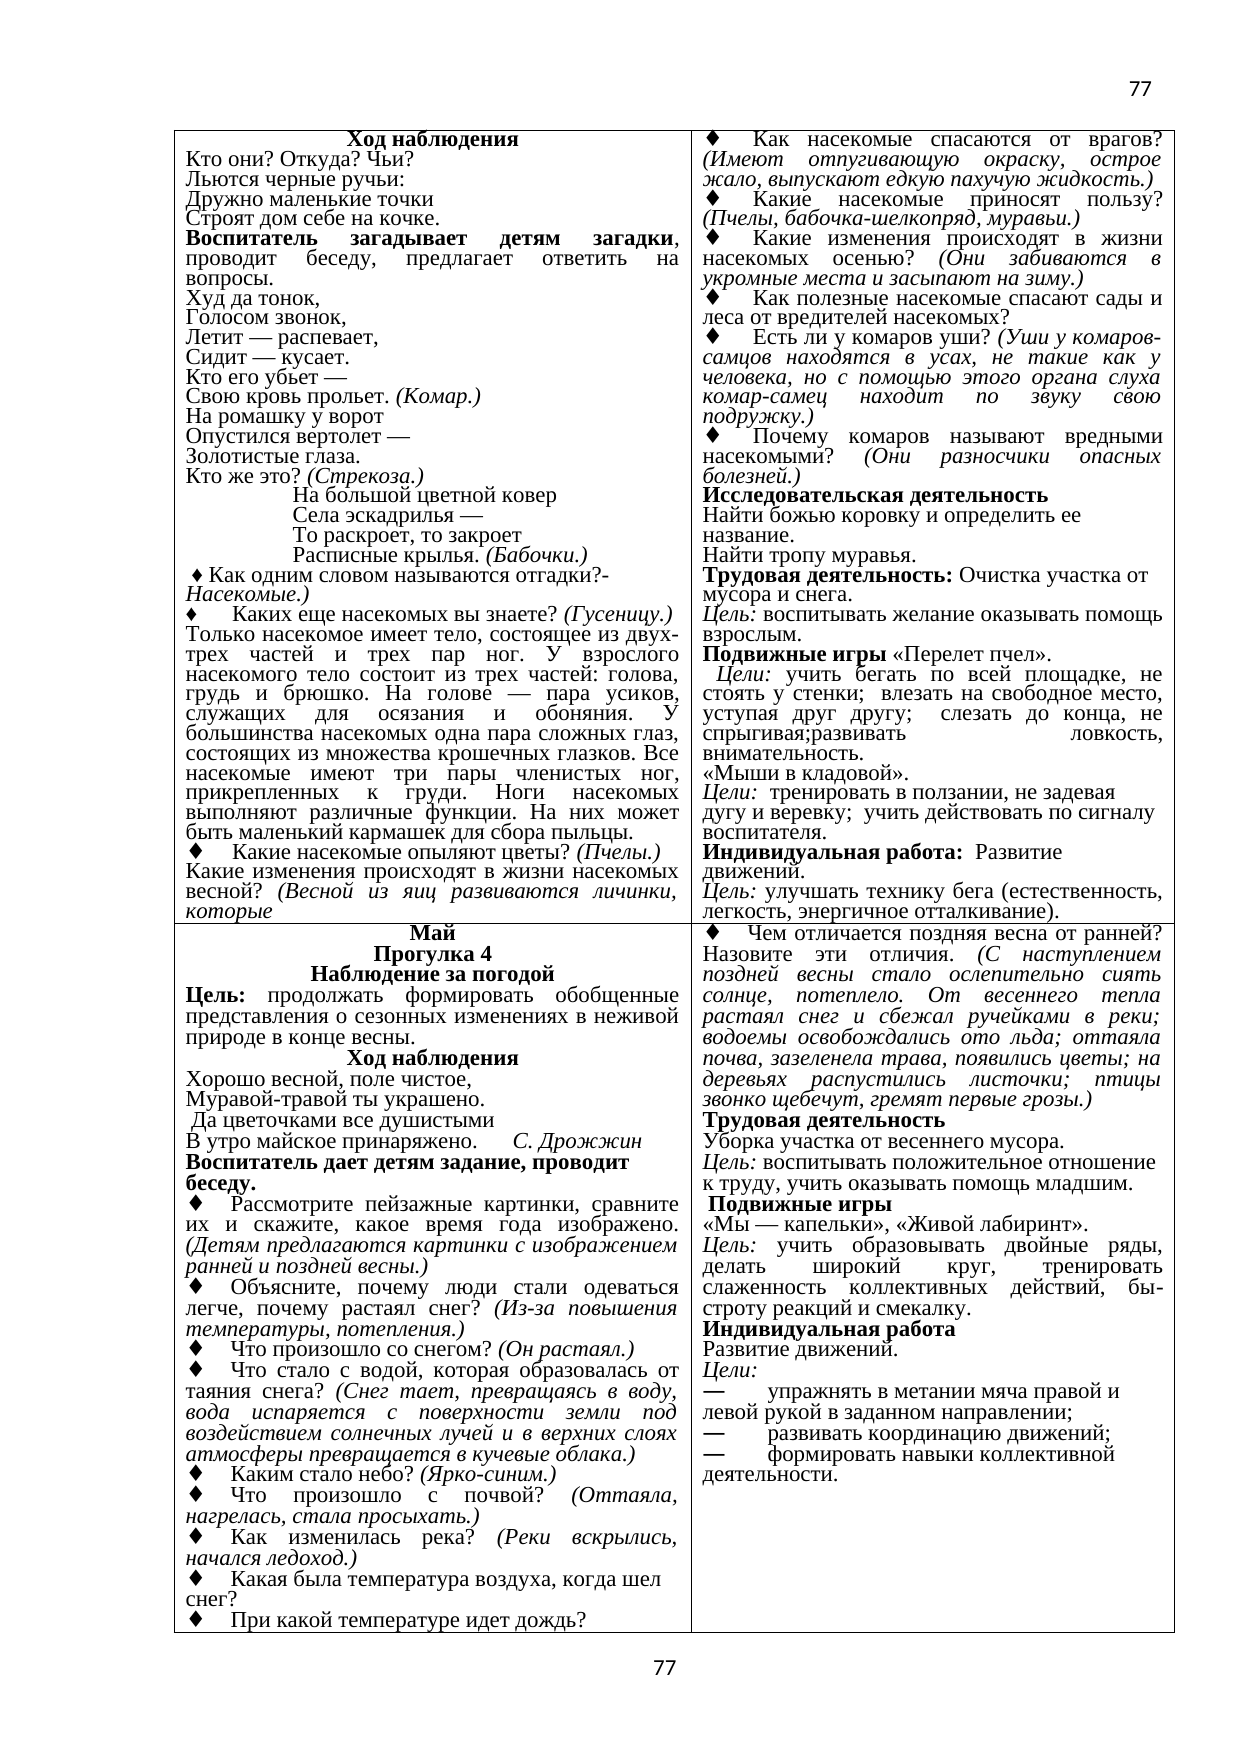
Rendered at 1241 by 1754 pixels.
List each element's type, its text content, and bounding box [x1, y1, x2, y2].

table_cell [692, 131, 1174, 922]
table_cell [175, 131, 691, 922]
table_cell Май Прогулка 4 Наблюдение за погодой Цель: продолжать формировать обобщенные представления о сезонных изменениях в неживой природе в конце весны. Ход наблюдения Хорошо весной, поле чистое, Муравой-травой ты украшено. Да цветочками все душистыми В утро майское принаряжено. С. Дрожжин Воспитатель дает детям задание, проводит беседу. Рассмотрите пейзажные картинки, сравните их и скажите, какое время года изображено. (Детям предлагаются картинки с изображением ранней и поздней весны.) Объясните, почему люди стали одеваться легче, почему растаял снег? (Из-за повышения температуры, потепления.) Что произошло со снегом? (Он растаял.) Что стало с водой, которая образовалась от таяния снега? (Снег тает, превращаясь в воду, вода испаряется с поверхности земли под воздействием солнечных лучей и в верхних слоях атмосферы превращается в кучевые облака.) Каким стало небо? (Ярко-синим.) Что произошло с почвой? (Оттаяла, нагрелась, стала просыхать.) Как изменилась река? (Реки вскрылись, начался ледоход.) Какая была температура воздуха, когда шел снег? При какой температуре идет дождь? [175, 924, 691, 1632]
table_cell Чем отличается поздняя весна от ранней? Назовите эти отличия. (С наступлением поздней весны стало ослепительно сиять солнце, потеплело. От весеннего тепла растаял снег и сбежал ручейками в реки; водоемы освобождались ото льда; оттаяла почва, зазеленела трава, появились цветы; на деревьях распустились листочки; птицы звонко щебечут, гремят первые грозы.) Трудовая деятельность Уборка участка от весеннего мусора. Цель: воспитывать положительное отношение к труду, учить оказывать помощь младшим. Подвижные игры «Мы — капельки», «Живой лабиринт». Цель: учить образовывать двойные ряды, делать широкий круг, тренировать слаженность коллективных действий, быстроту реакций и смекалку. Индивидуальная работа Развитие движений. Цели: упражнять в метании мяча правой и левой рукой в заданном направлении; развивать координацию движений; формировать навыки коллективной деятельности. [692, 924, 1174, 1632]
